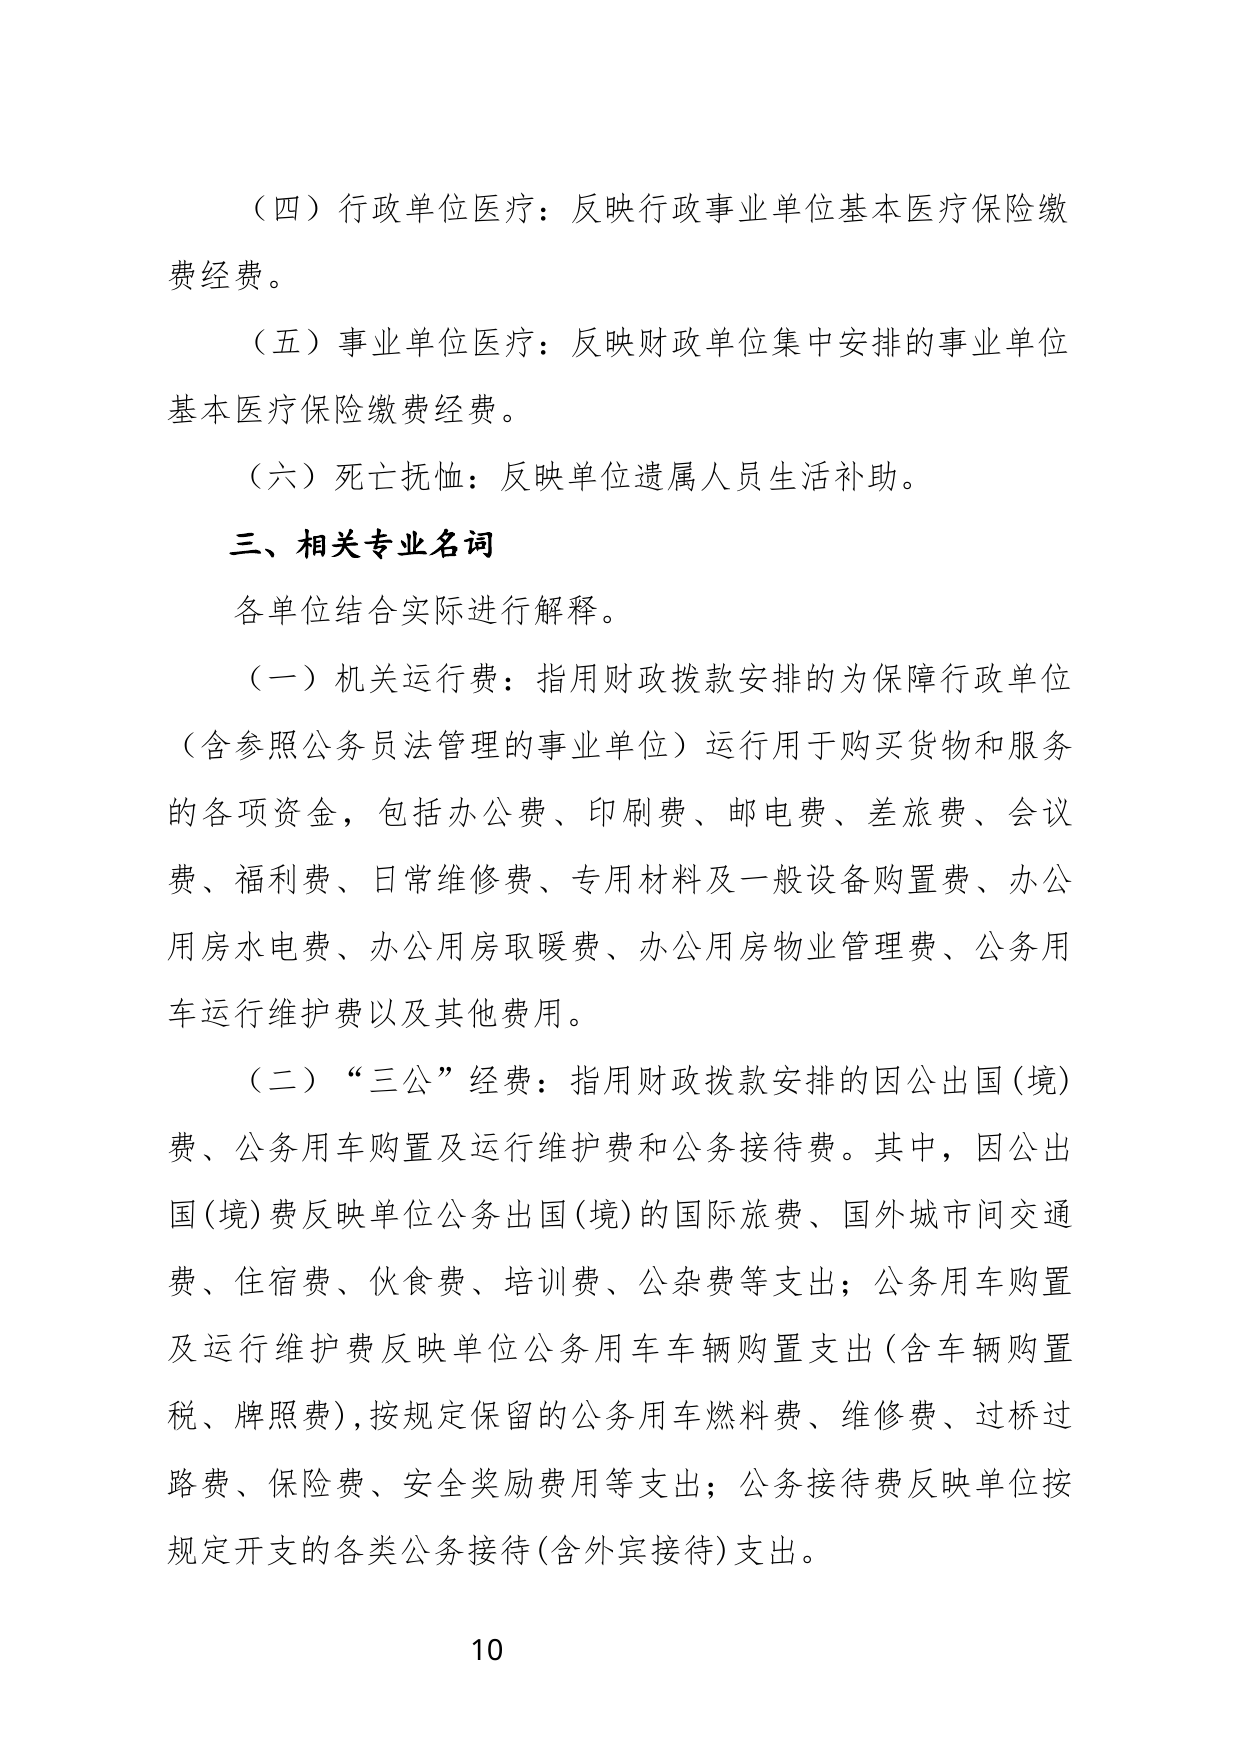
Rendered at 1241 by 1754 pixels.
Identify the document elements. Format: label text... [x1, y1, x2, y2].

text （四）行政单位医疗：反映行政事业单位基本医疗保险缴费经费。 [165, 173, 1075, 307]
text 三、相关专业名词 [165, 508, 1075, 575]
text 各单位结合实际进行解释。 [165, 575, 1075, 642]
text （一）机关运行费：指用财政拨款安排的为保障行政单位（含参照公务员法管理的事业单位）运行用于购买货物和服务的各项资金，包括办公费、印刷费、邮电费、差旅费、会议费、福利费、日常维修费、专用材料及一般设备购置费、办公用房水电费、办公用房取暖费、办公用房物业管理费、公务用车运行维护费以及其他费用。 [165, 642, 1075, 1045]
text （五）事业单位医疗：反映财政单位集中安排的事业单位基本医疗保险缴费经费。 [165, 307, 1075, 441]
text （二）“三公”经费：指用财政拨款安排的因公出国(境)费、公务用车购置及运行维护费和公务接待费。其中，因公出国(境)费反映单位公务出国(境)的国际旅费、国外城市间交通费、住宿费、伙食费、培训费、公杂费等支出；公务用车购置及运行维护费反映单位公务用车车辆购置支出(含车辆购置税、牌照费),按规定保留的公务用车燃料费、维修费、过桥过路费、保险费、安全奖励费用等支出；公务接待费反映单位按规定开支的各类公务接待(含外宾接待)支出。 [165, 1045, 1075, 1581]
text （六）死亡抚恤：反映单位遗属人员生活补助。 [165, 441, 1075, 508]
